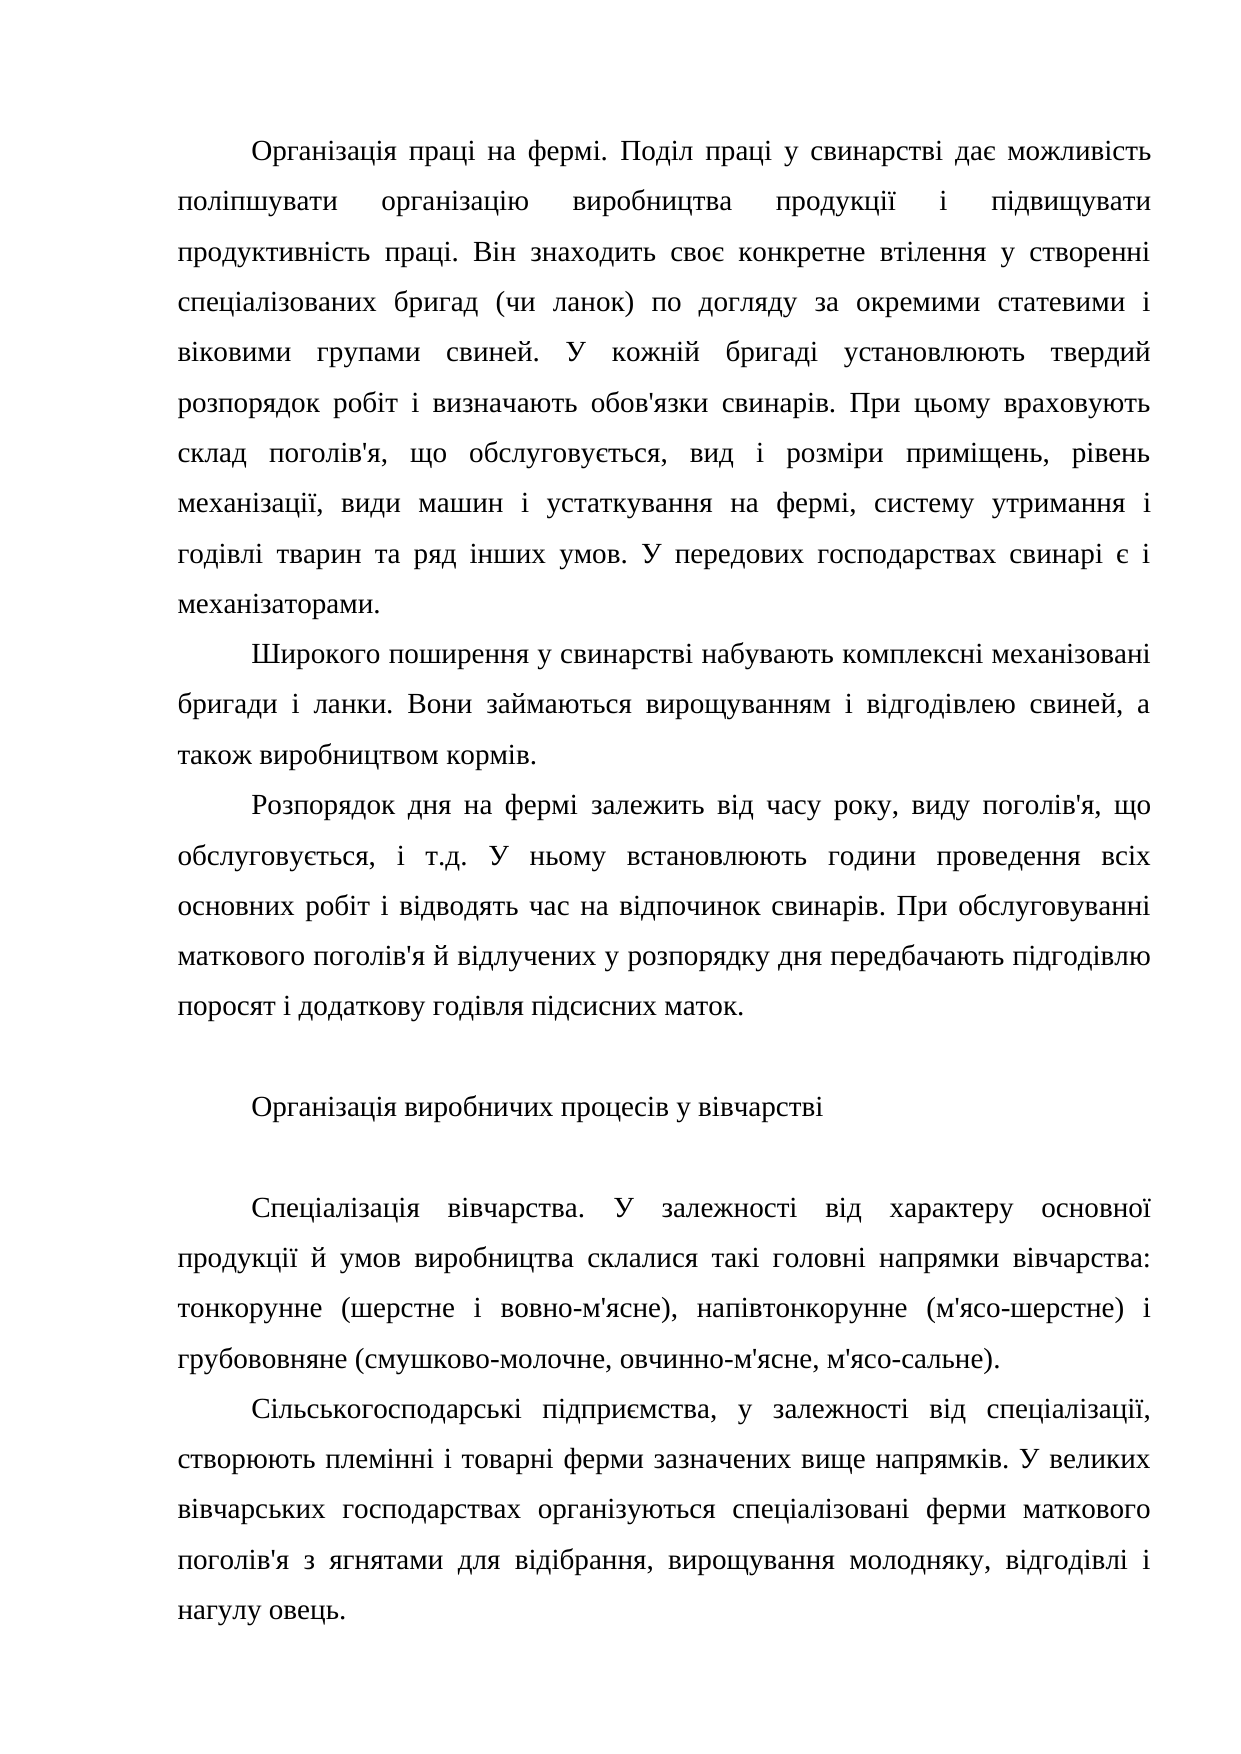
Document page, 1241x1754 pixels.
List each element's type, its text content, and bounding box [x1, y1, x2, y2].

text Широкого поширення у свинарстві набувають комплексні механізовані бригади і ланки. Вони займаються вирощуванням і відгодівлею свиней, а також виробництвом кормів. [177, 636, 1152, 771]
text Розпорядок дня на фермі залежить від часу року, виду поголів'я, що обслуговується, і т.д. У ньому встановлюють години проведення всіх основних робіт і відводять час на відпочинок свинарів. При обслуговуванні маткового поголів'я й відлучених у розпорядку дня передбачають підгодівлю поросят і додаткову годівля підсисних маток. [177, 787, 1152, 1022]
text Організація праці на фермі. Поділ праці у свинарстві дає можливість поліпшувати організацію виробництва продукції і підвищувати продуктивність праці. Він знаходить своє конкретне втілення у створенні спеціалізованих бригад (чи ланок) по догляду за окремими статевими і віковими групами свиней. У кожній бригаді установлюють твердий розпорядок робіт і визначають обов'язки свинарів. При цьому враховують склад поголів'я, що обслуговується, вид і розміри приміщень, рівень механізації, види машин і устаткування на фермі, систему утримання і годівлі тварин та ряд інших умов. У передових господарствах свинарі є і механізаторами. [177, 133, 1152, 619]
text Спеціалізація вівчарства. У залежності від характеру основної продукції й умов виробництва склалися такі головні напрямки вівчарства: тонкорунне (шерстне і вовно-м'ясне), напівтонкорунне (м'ясо-шерстне) і грубововняне (смушково-молочне, овчинно-м'ясне, м'ясо-сальне). [177, 1190, 1152, 1374]
subtitle Організація виробничих процесів у вівчарстві [177, 1089, 1152, 1123]
text Сільськогосподарські підприємства, у залежності від спеціалізації, створюють племінні і товарні ферми зазначених вище напрямків. У великих вівчарських господарствах організуються спеціалізовані ферми маткового поголів'я з ягнятами для відібрання, вирощування молодняку, відгодівлі і нагулу овець. [177, 1391, 1152, 1626]
